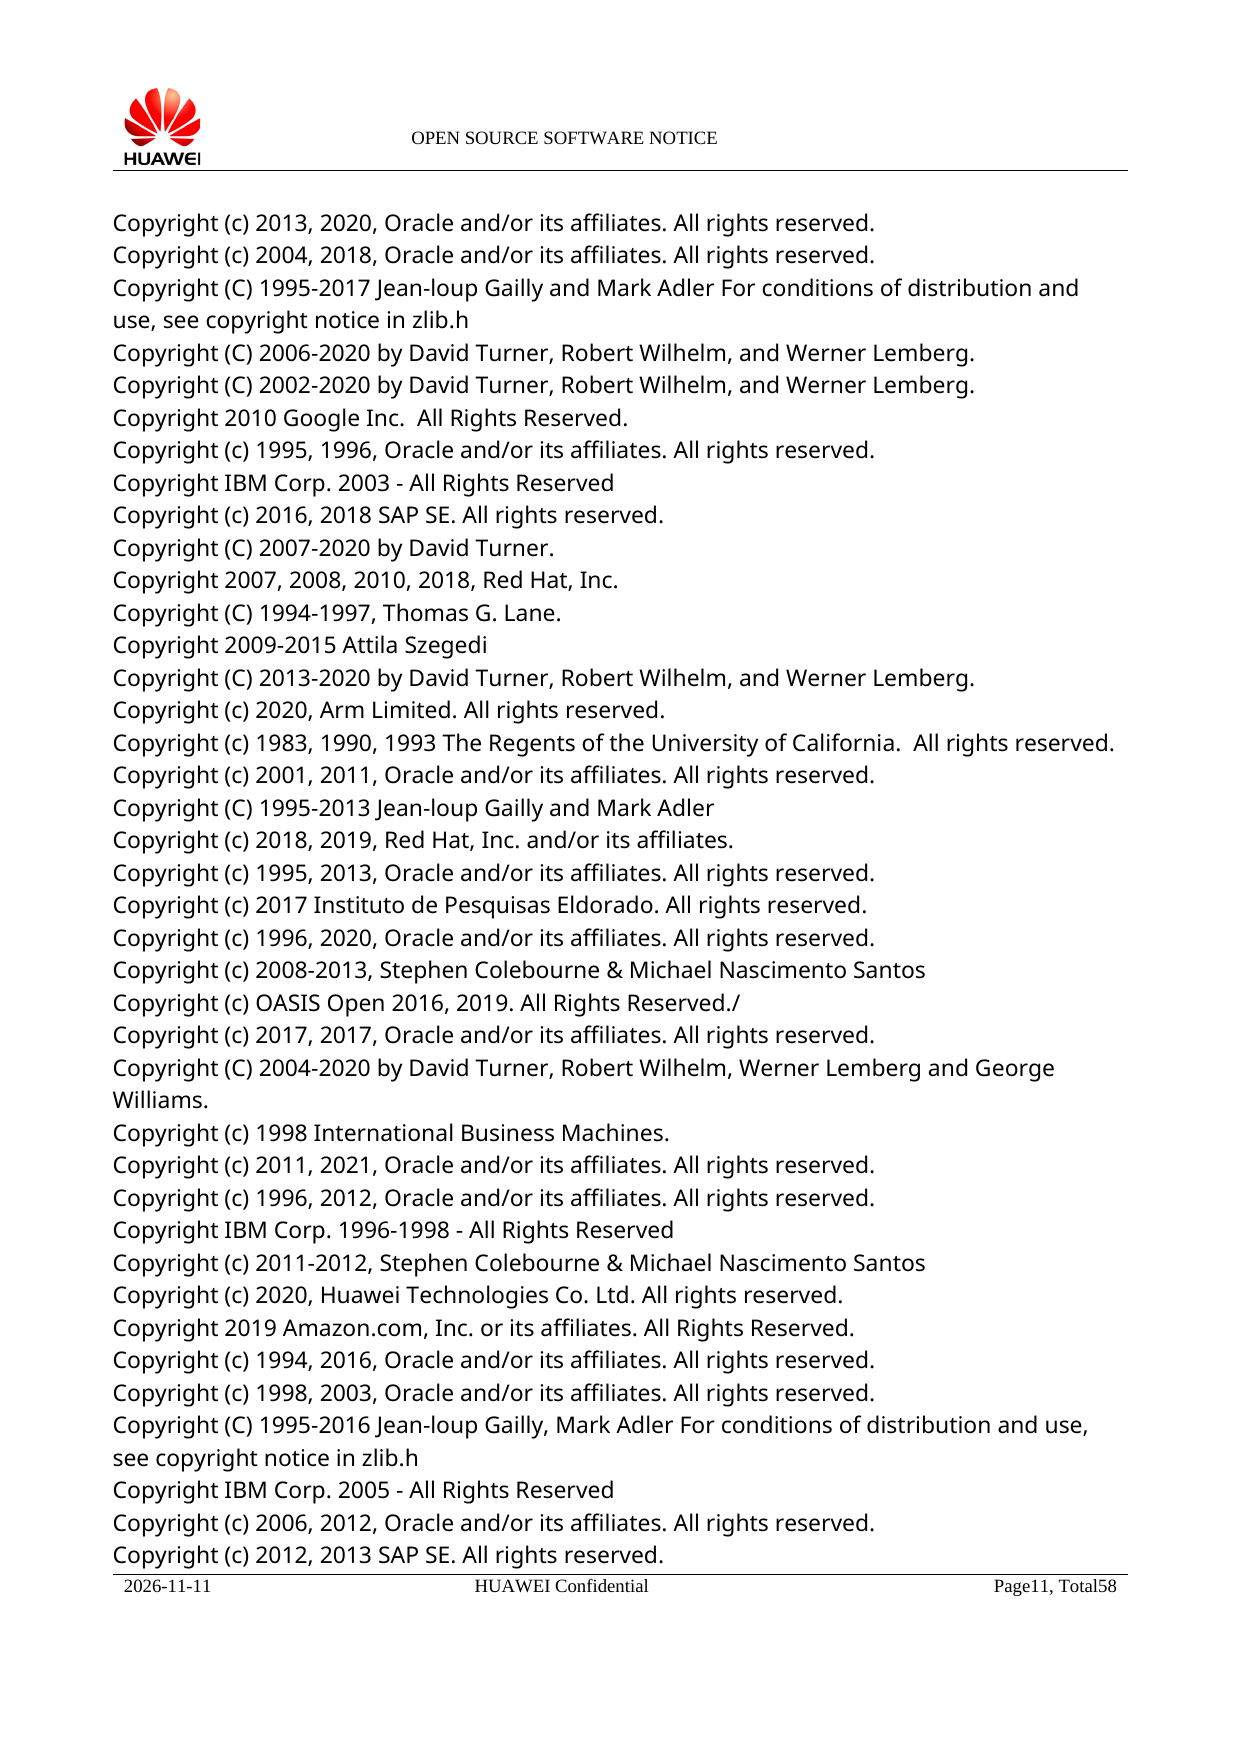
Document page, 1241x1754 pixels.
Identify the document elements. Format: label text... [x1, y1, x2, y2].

picture [124, 88, 201, 165]
